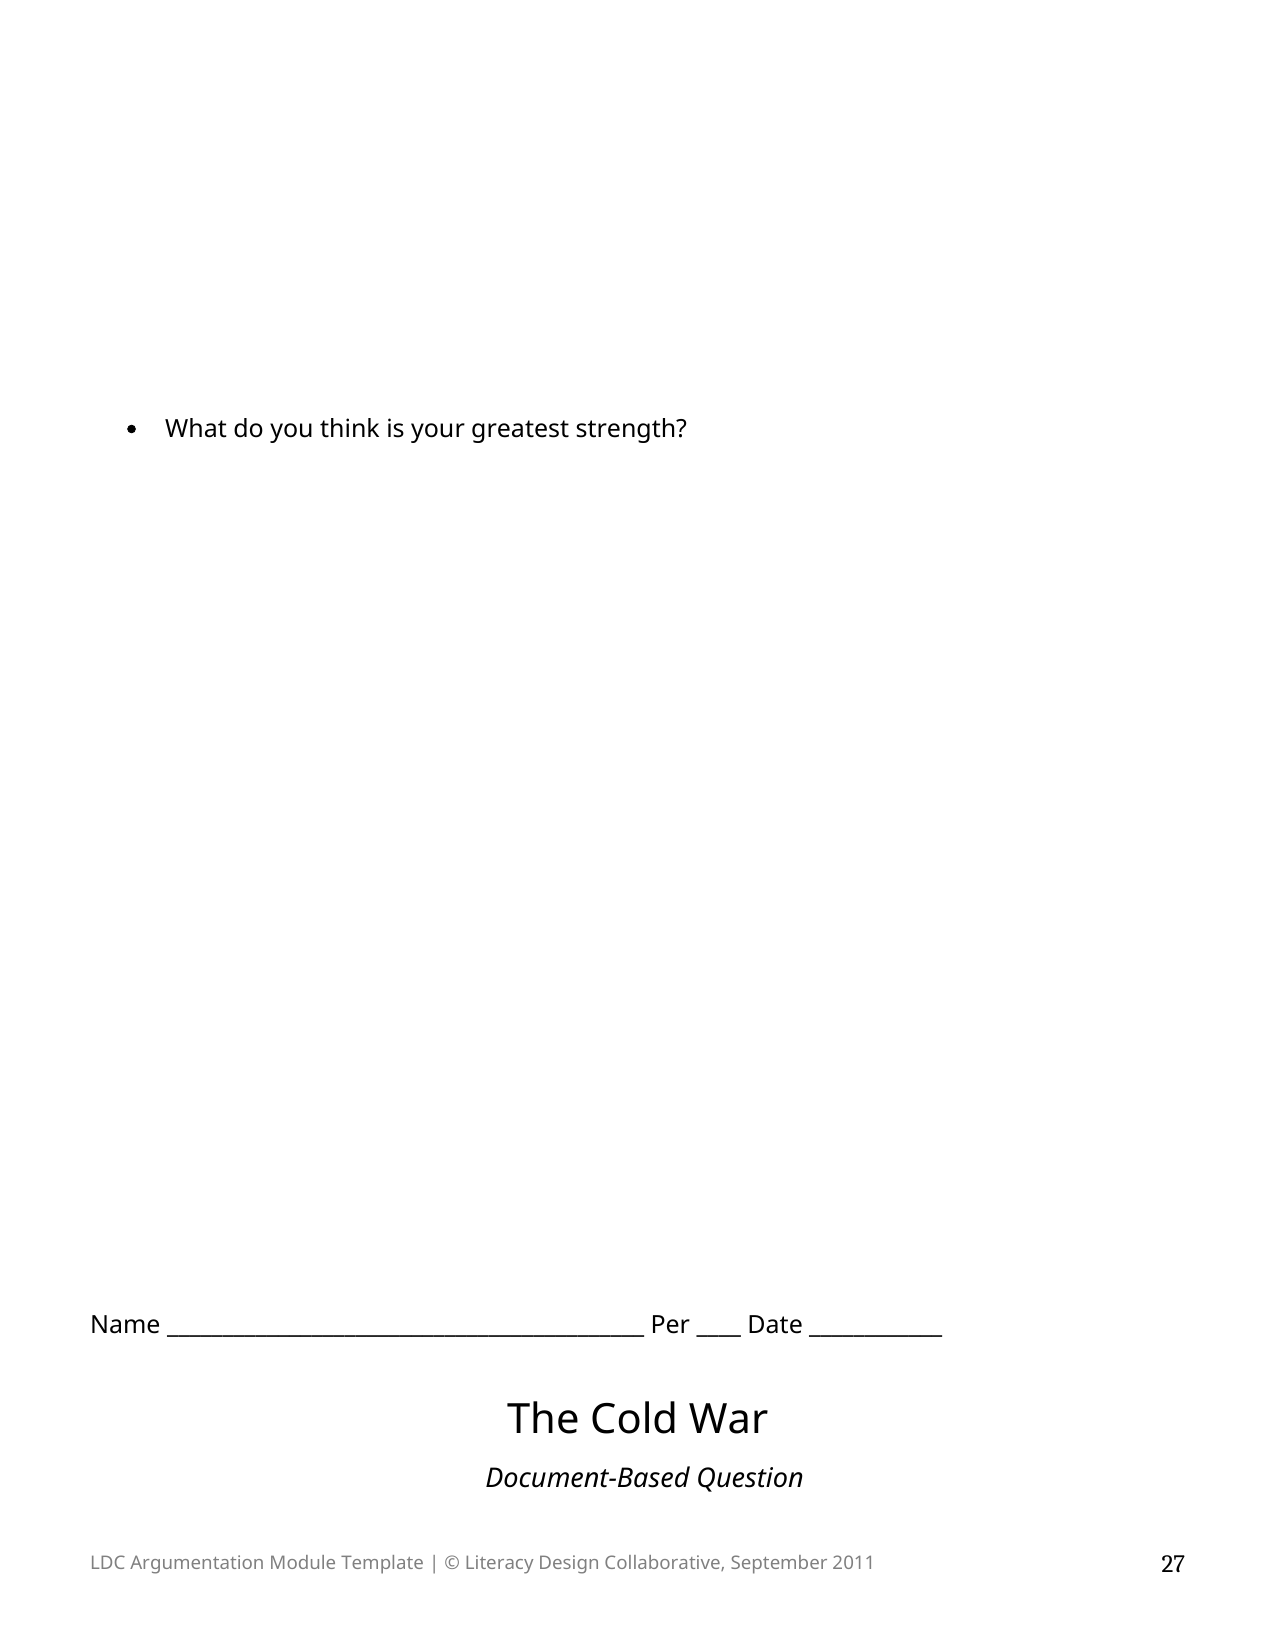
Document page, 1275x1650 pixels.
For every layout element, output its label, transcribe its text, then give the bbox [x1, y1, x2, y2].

list What do you think is your greatest strength? [127, 410, 1185, 444]
text The Cold War [90, 1389, 1185, 1446]
text Document-Based Question [90, 1458, 1185, 1495]
text Name ___________________________________________ Per ____ Date ____________ [90, 1307, 1269, 1341]
